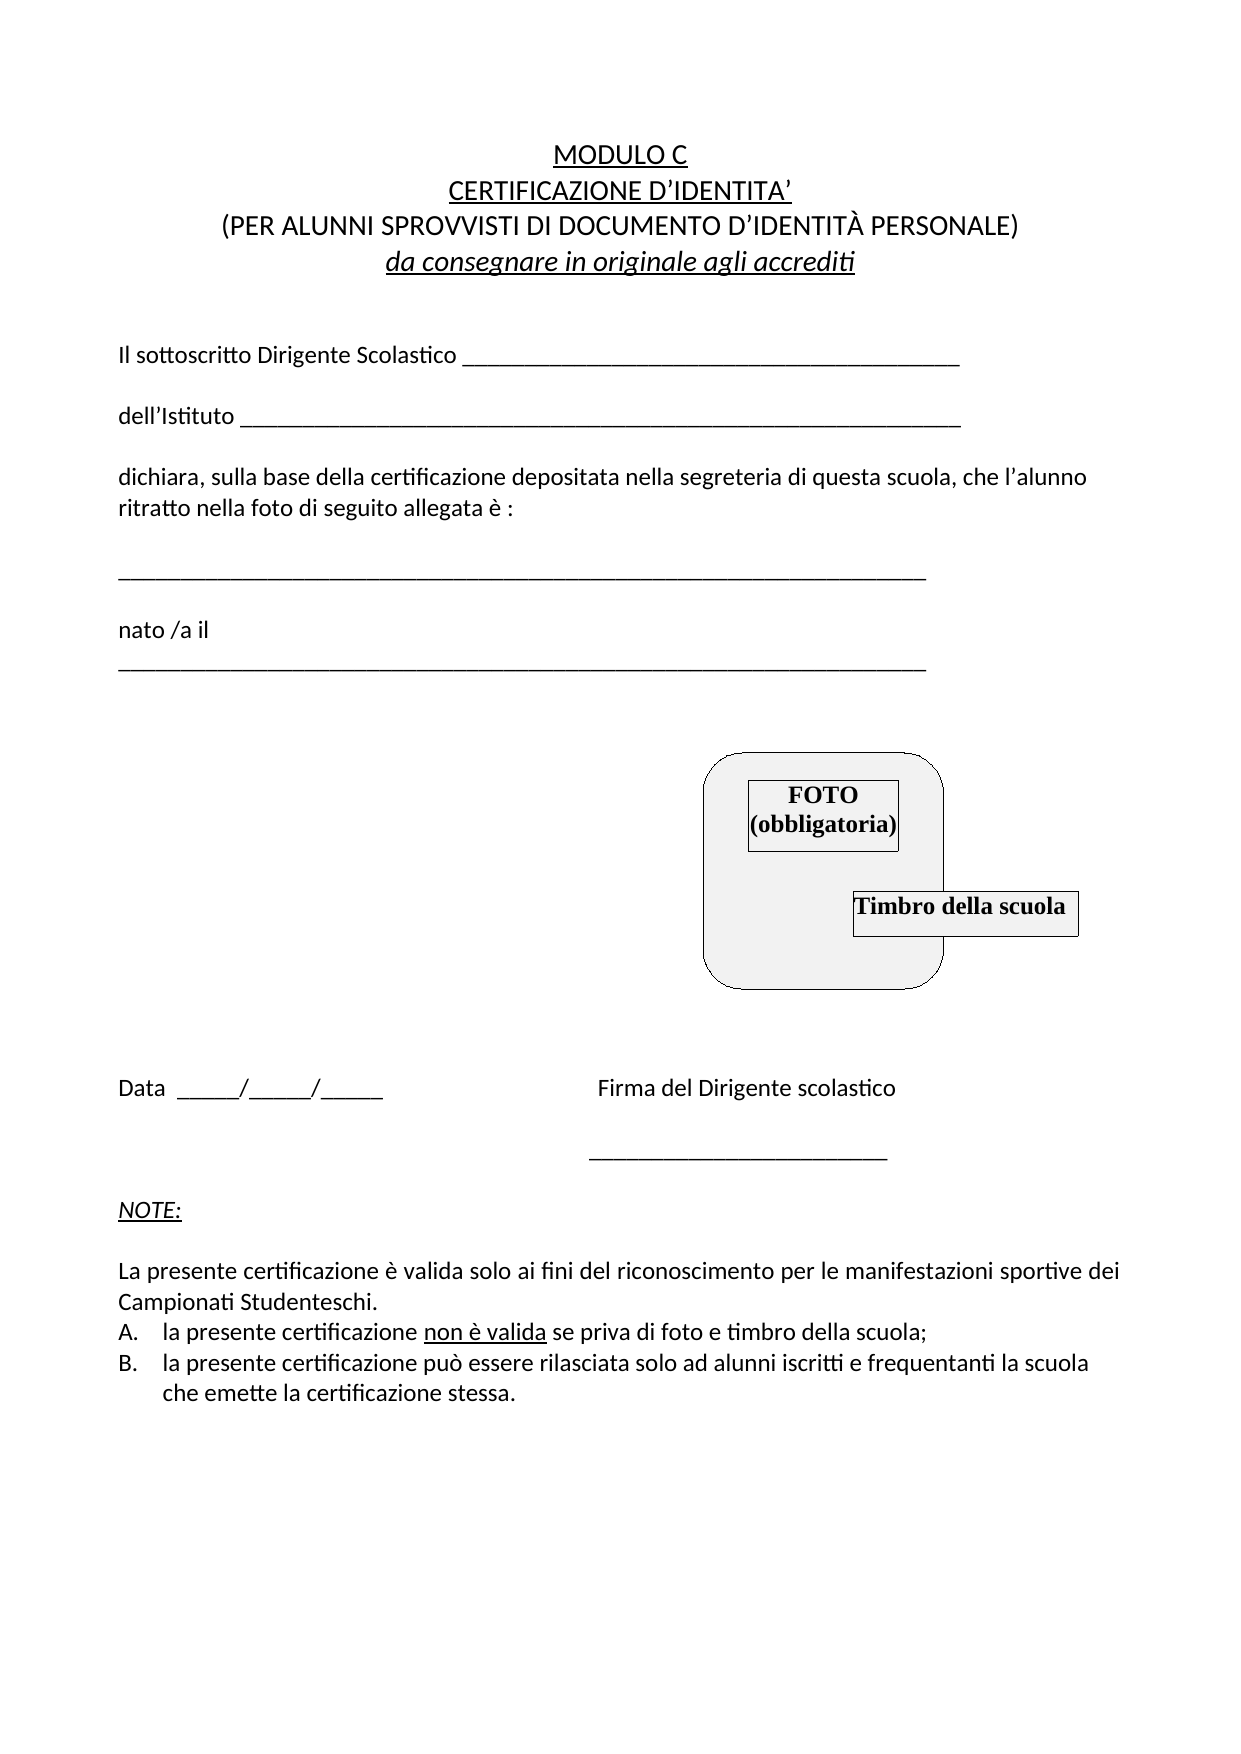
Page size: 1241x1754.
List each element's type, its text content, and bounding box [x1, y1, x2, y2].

text MODULO C [118, 136, 1122, 172]
text dell’Istituto __________________________________________________________ [118, 401, 1122, 431]
text ________________________ [118, 1133, 1122, 1163]
text Data _____/_____/_____ Firma del Dirigente scolastico [118, 1072, 1122, 1102]
text _________________________________________________________________ [118, 553, 1122, 584]
text _________________________________________________________________ [118, 645, 1122, 675]
text NOTE: [118, 1194, 1122, 1224]
text La presente certificazione è valida solo ai fini del riconoscimento per le manifestazioni sportive dei Campionati Studenteschi. [118, 1255, 1122, 1316]
list la presente certificazione può essere rilasciata solo ad alunni iscritti e frequentanti la scuola che emette la certificazione stessa. [118, 1347, 1122, 1408]
text da consegnare in originale agli accrediti [118, 243, 1122, 278]
text (PER ALUNNI sprovvisti di documento d’identità personale) [118, 207, 1122, 243]
text dichiara, sulla base della certificazione depositata nella segreteria di questa scuola, che l’alunno ritratto nella foto di seguito allegata è : [118, 462, 1122, 523]
text nato /a il [118, 614, 1122, 645]
text Il sottoscritto Dirigente Scolastico ________________________________________ [118, 339, 1122, 370]
list la presente certificazione non è valida se priva di foto e timbro della scuola; [118, 1316, 1122, 1347]
text CERTIFICAZIONE D’IDENTITA’ [118, 172, 1122, 207]
